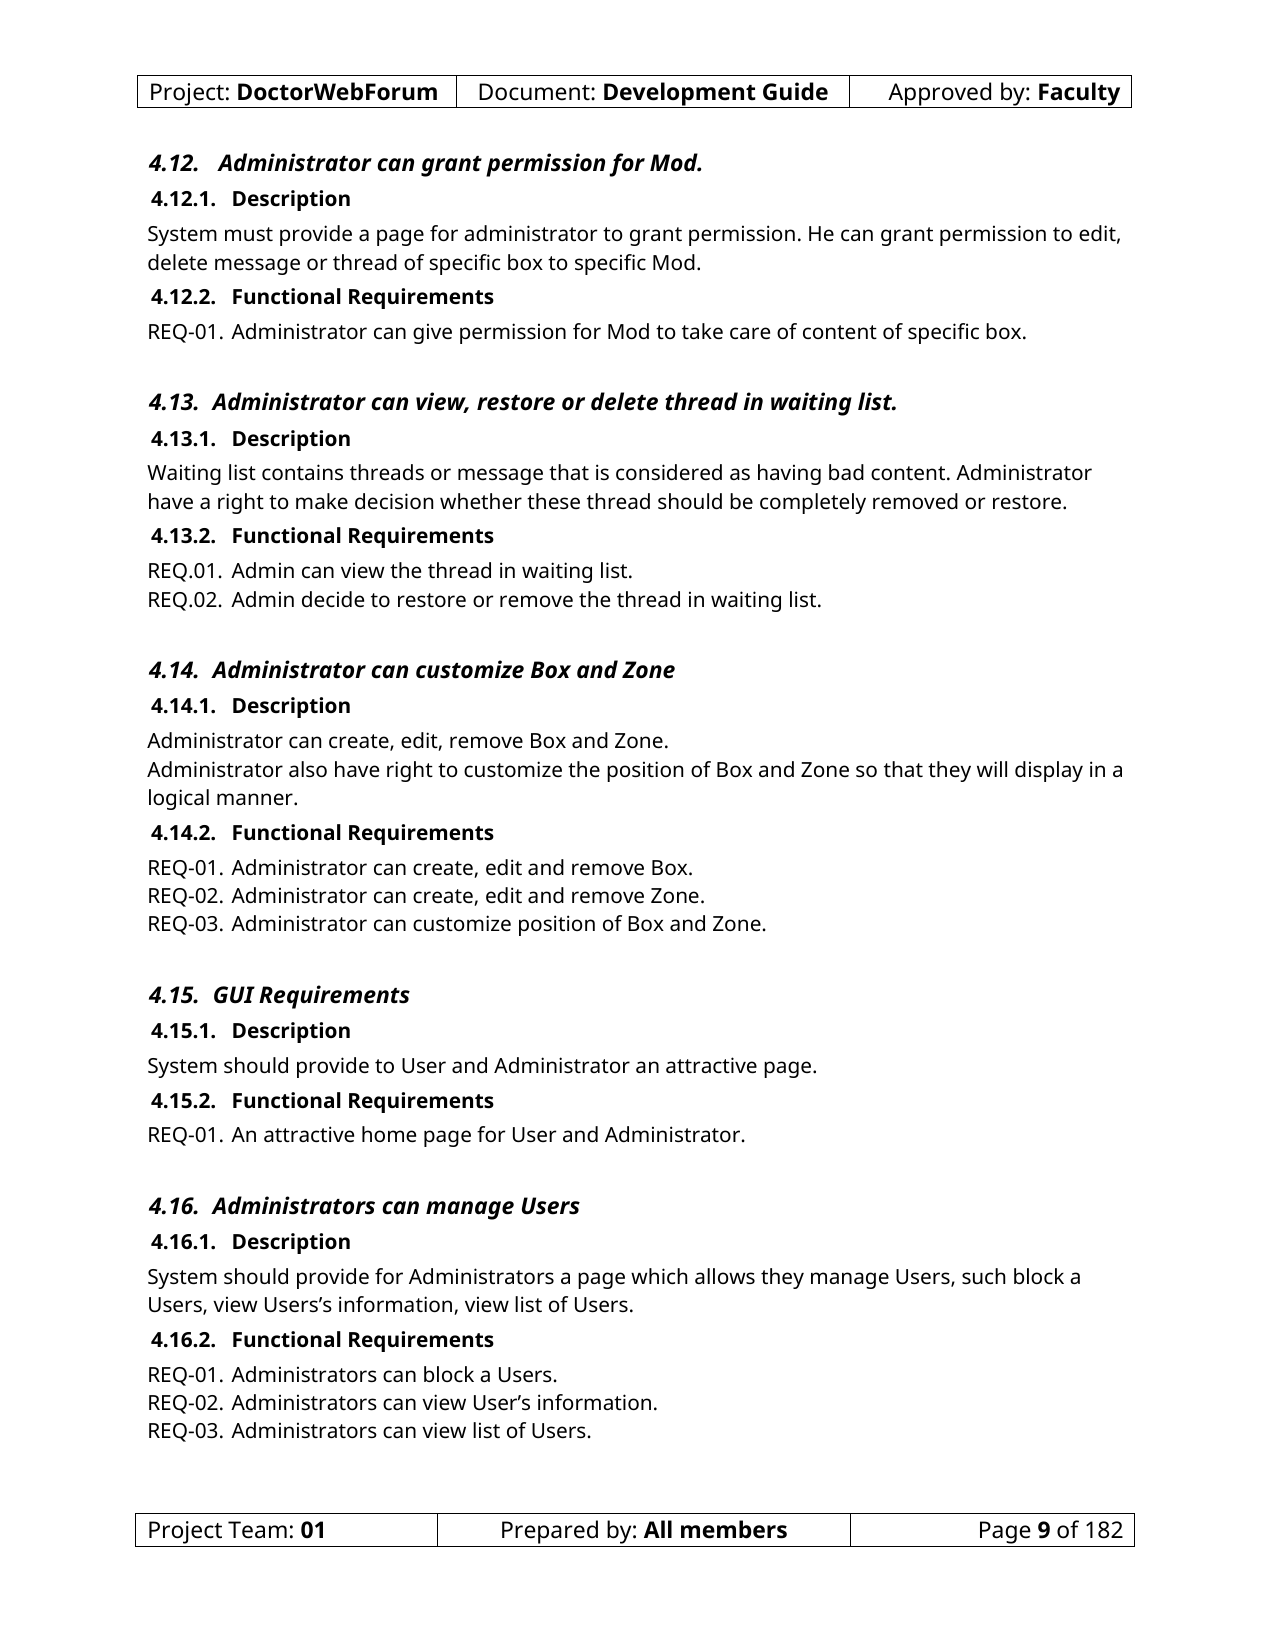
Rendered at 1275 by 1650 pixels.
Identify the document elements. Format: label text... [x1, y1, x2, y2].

subtitle Functional Requirements [151, 1325, 1128, 1353]
subtitle Description [151, 1227, 1128, 1256]
list Admin can view the thread in waiting list. [147, 556, 1128, 585]
subtitle Description [151, 692, 1128, 720]
text Administrator can create, edit, remove Box and Zone. [147, 726, 1128, 755]
subtitle GUI Requirements [149, 979, 1128, 1010]
subtitle Functional Requirements [151, 818, 1128, 846]
subtitle Functional Requirements [151, 522, 1128, 550]
list Administrators can block a Users. [147, 1360, 1128, 1388]
list Administrator can create, edit and remove Zone. [147, 881, 1128, 909]
list Administrators can view list of Users. [147, 1417, 1128, 1445]
subtitle Functional Requirements [151, 282, 1128, 311]
text System should provide to User and Administrator an attractive page. [147, 1051, 1128, 1079]
list Administrators can view User’s information. [147, 1388, 1128, 1417]
subtitle Description [151, 1016, 1128, 1045]
list Administrator can give permission for Mod to take care of content of specific box. [147, 317, 1128, 345]
list Admin decide to restore or remove the thread in waiting list. [147, 585, 1128, 613]
text Administrator also have right to customize the position of Box and Zone so that they will display in a logical manner. [147, 755, 1128, 812]
text Waiting list contains threads or message that is considered as having bad content. Administrator have a right to make decision whether these thread should be completely removed or restore. [147, 458, 1128, 515]
subtitle Administrator can customize Box and Zone [149, 654, 1128, 685]
text System must provide a page for administrator to grant permission. He can grant permission to edit, delete message or thread of specific box to specific Mod. [147, 219, 1128, 276]
subtitle Administrator can view, restore or delete thread in waiting list. [149, 386, 1128, 418]
list An attractive home page for User and Administrator. [147, 1120, 1128, 1149]
list Administrator can create, edit and remove Box. [147, 853, 1128, 881]
subtitle Functional Requirements [151, 1086, 1128, 1114]
subtitle Description [151, 424, 1128, 452]
subtitle Administrators can manage Users [149, 1190, 1128, 1221]
list Administrator can customize position of Box and Zone. [147, 909, 1128, 938]
subtitle Administrator can grant permission for Mod. [149, 147, 1128, 178]
text System should provide for Administrators a page which allows they manage Users, such block a Users, view Users’s information, view list of Users. [147, 1262, 1128, 1319]
subtitle Description [151, 184, 1128, 213]
